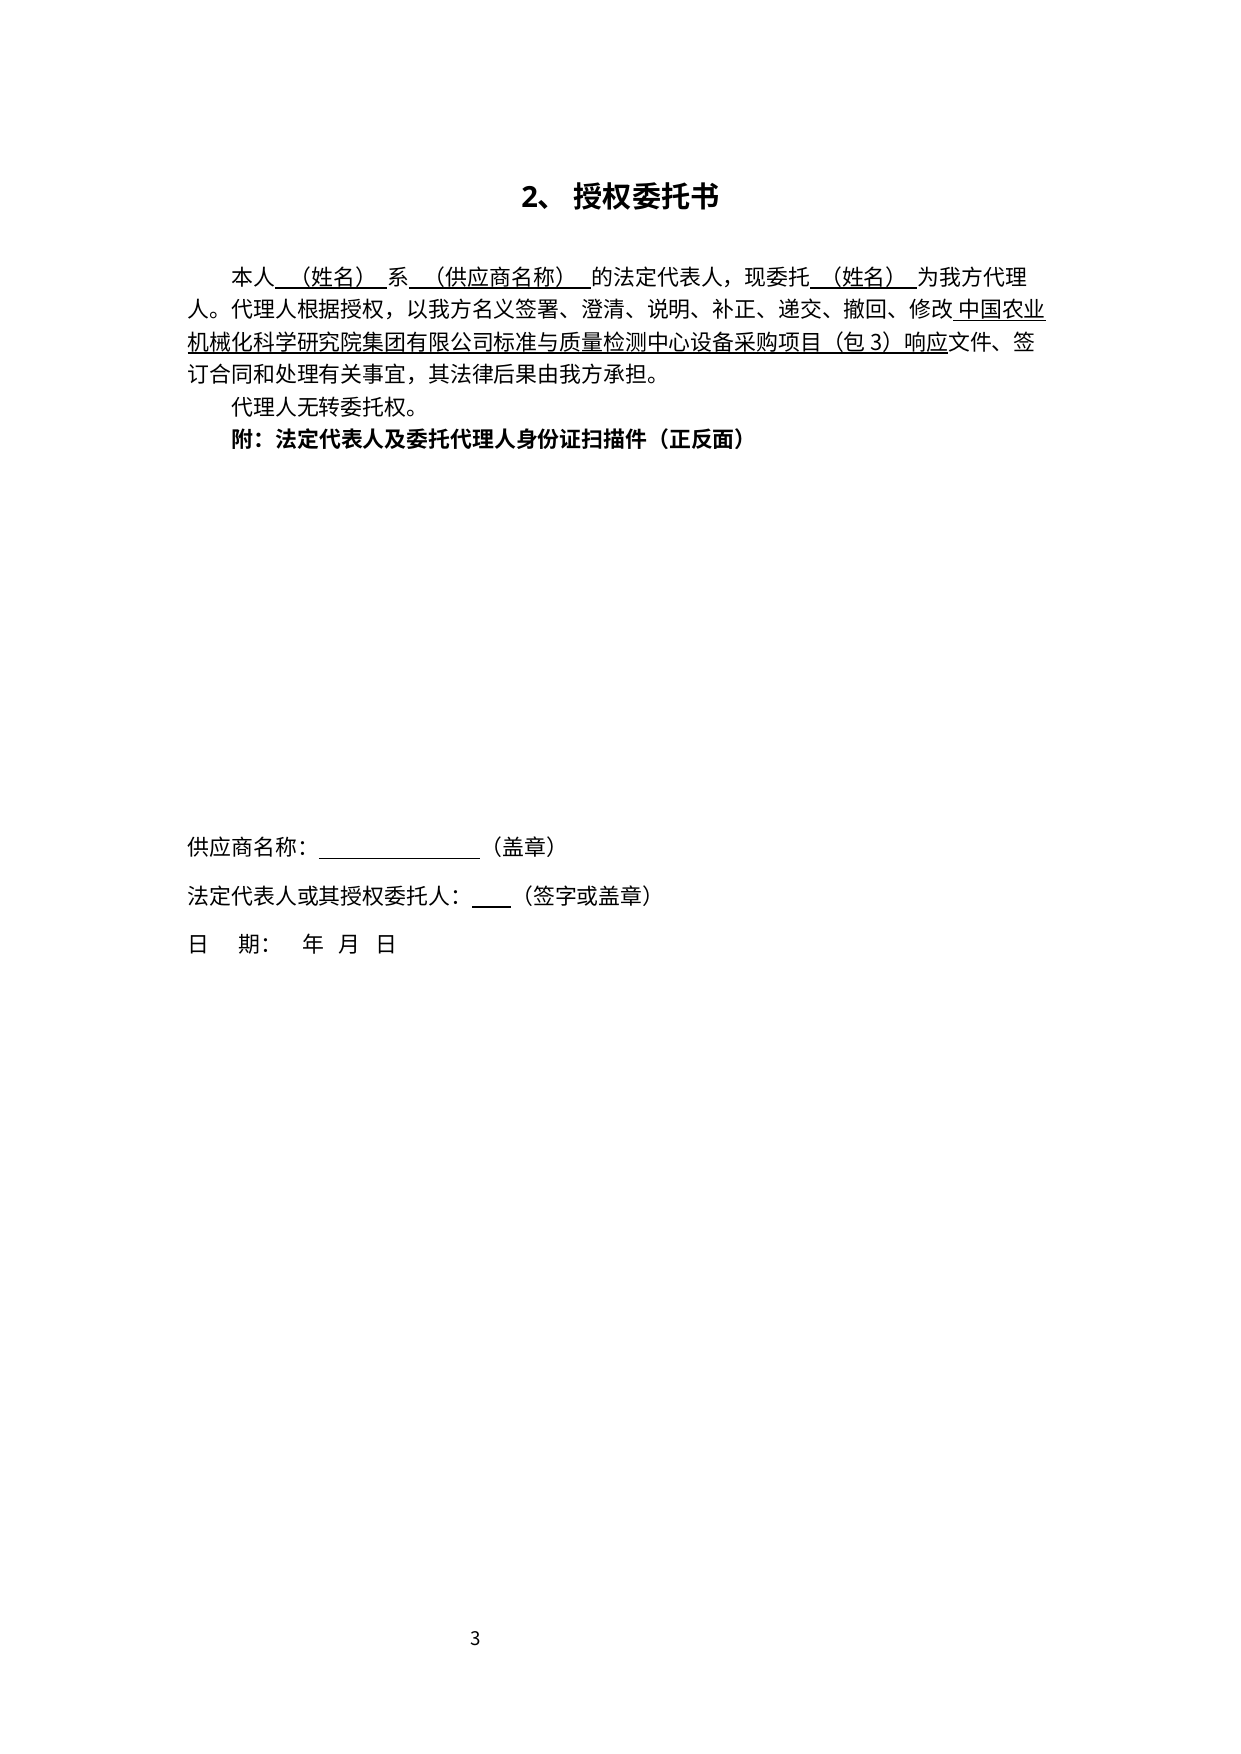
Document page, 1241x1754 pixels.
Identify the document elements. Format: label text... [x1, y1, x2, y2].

text 日 期： 年 月 日 [187, 927, 1053, 959]
text 法定代表人或其授权委托人： （签字或盖章） [187, 878, 1053, 911]
text 代理人无转委托权。 [187, 389, 1053, 422]
text 本人 （姓名） 系 （供应商名称） 的法定代表人，现委托 （姓名） 为我方代理人。代理人根据授权，以我方名义签署、澄清、说明、补正、递交、撤回、修改 中国农业机械化科学研究院集团有限公司标准与质量检测中心设备采购项目（包3）响应文件、签订合同和处理有关事宜，其法律后果由我方承担。 [187, 259, 1053, 389]
text 2、 授权委托书 [187, 162, 1053, 227]
text 附：法定代表人及委托代理人身份证扫描件（正反面） [187, 422, 1053, 454]
text 供应商名称： （盖章） [187, 830, 1053, 862]
